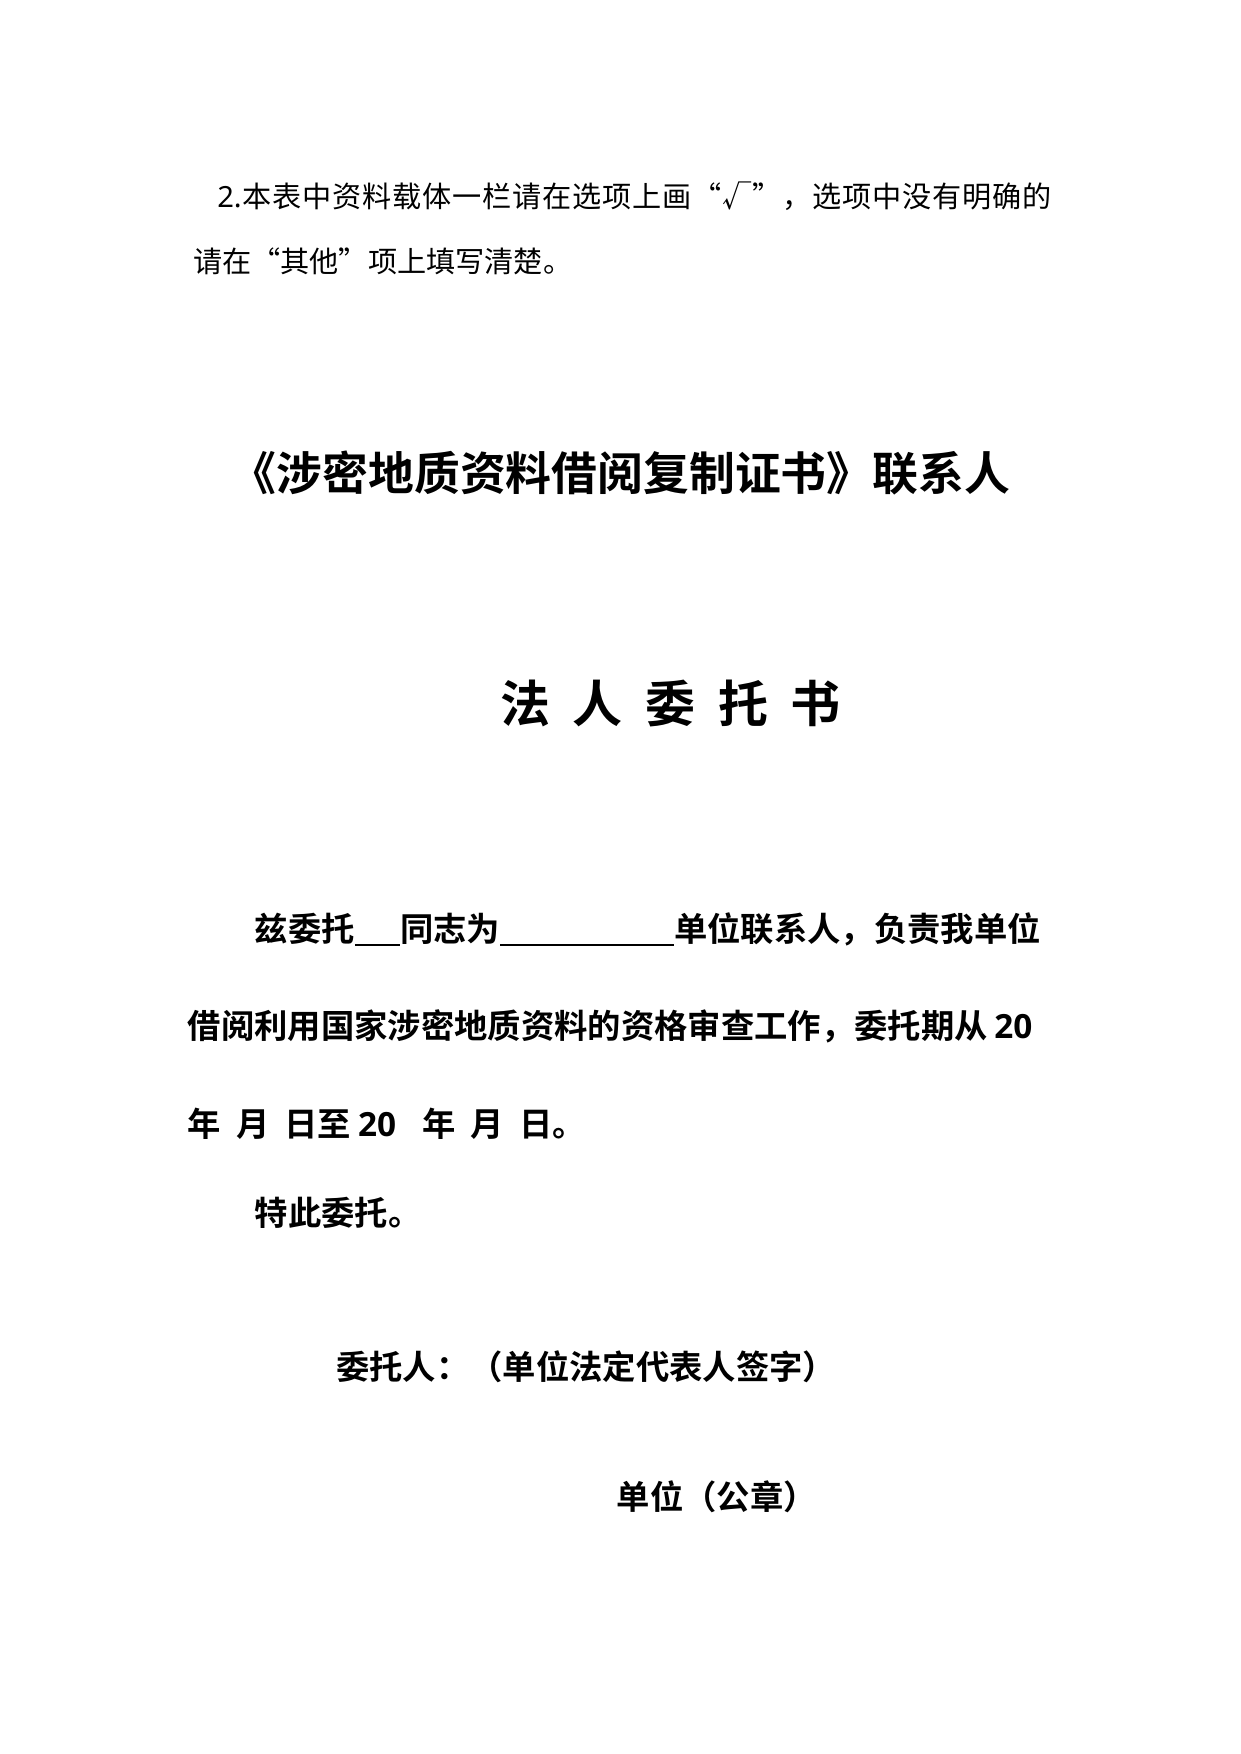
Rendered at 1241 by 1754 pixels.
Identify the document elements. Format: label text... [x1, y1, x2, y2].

text 单位（公章） [187, 1463, 936, 1528]
text 委托人：（单位法定代表人签字） [187, 1333, 836, 1398]
text 法 人 委 托 书 [187, 652, 1053, 750]
text 《涉密地质资料借阅复制证书》联系人 [187, 422, 1053, 519]
text 特此委托。 [187, 1179, 1053, 1244]
text 兹委托 同志为 单位联系人，负责我单位借阅利用国家涉密地质资料的资格审查工作，委托期从20 年 月 日至20 年 月 日。 [187, 894, 1053, 1154]
text 2.本表中资料载体一栏请在选项上画“√”，选项中没有明确的请在“其他”项上填写清楚。 [193, 162, 1053, 292]
